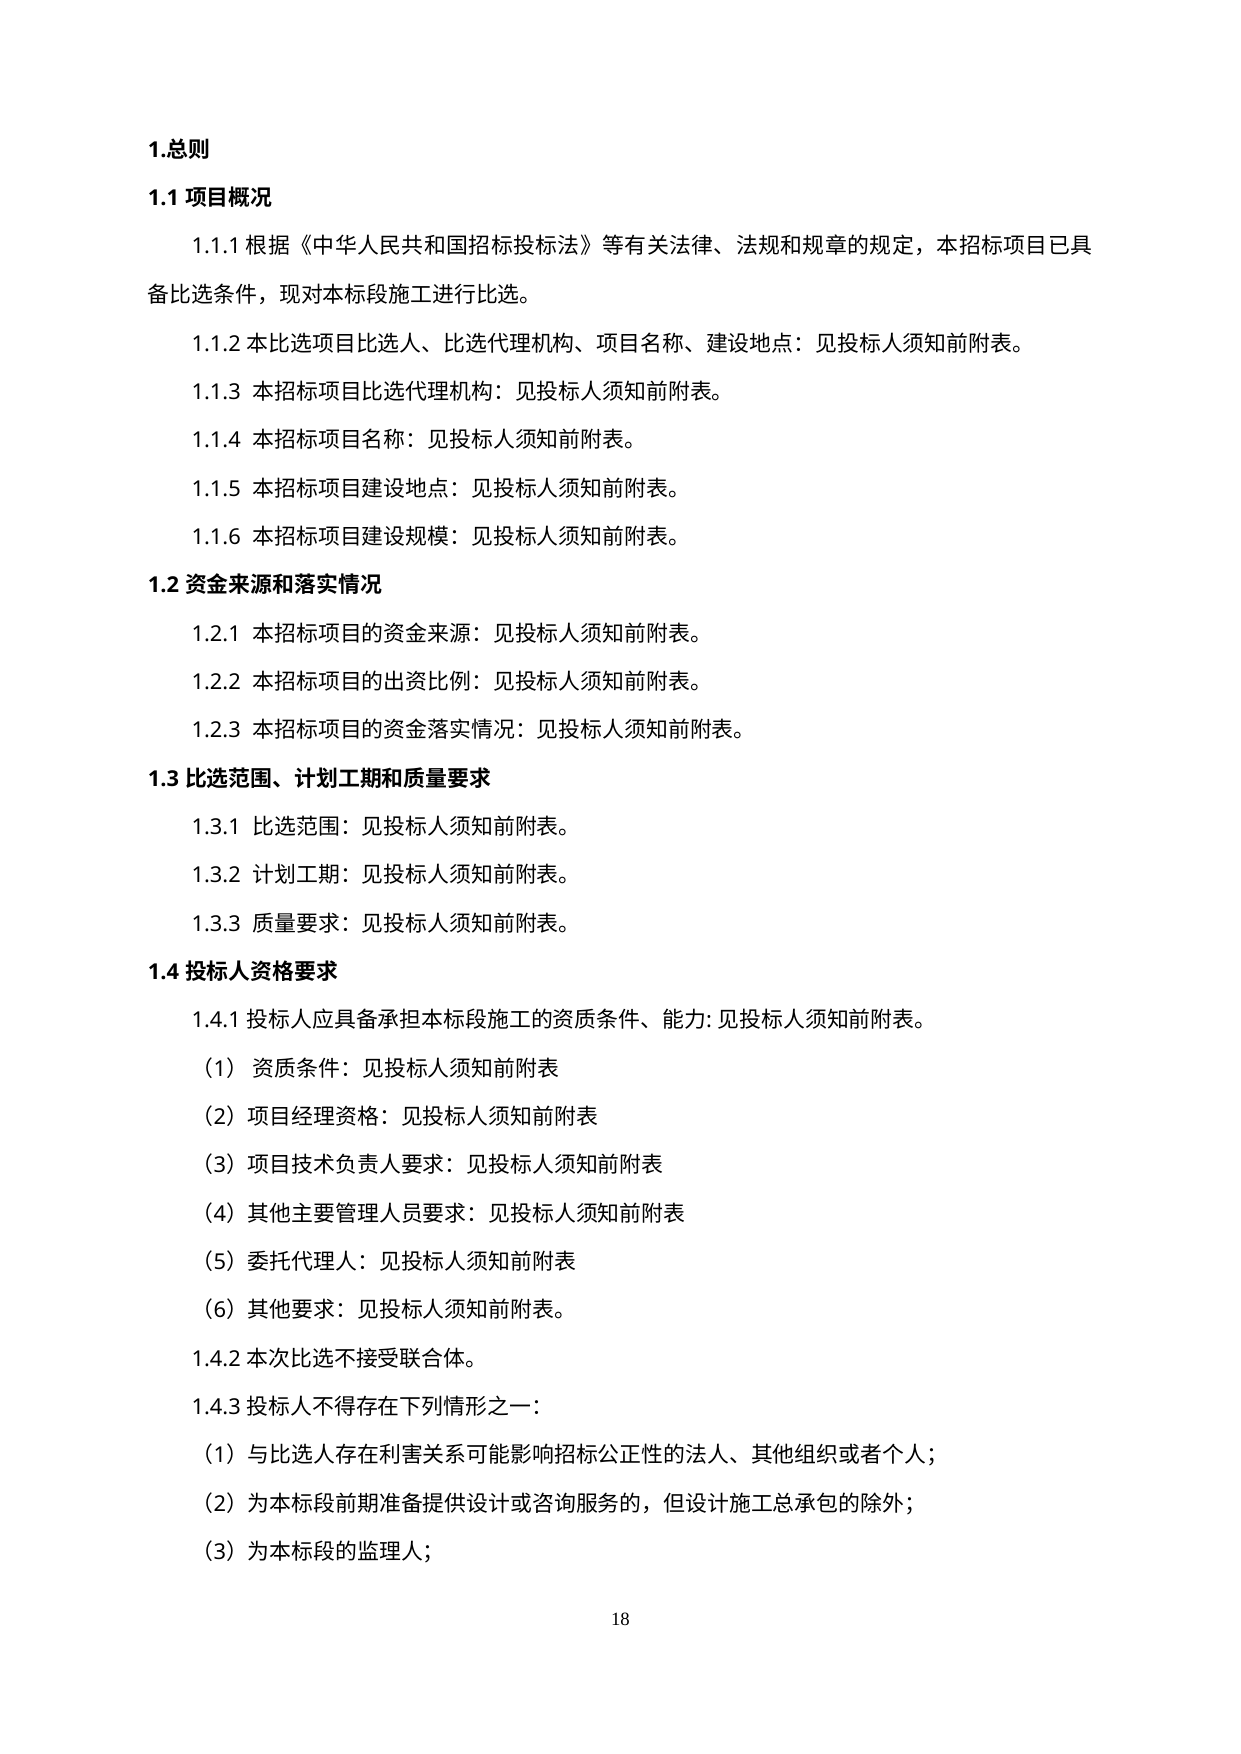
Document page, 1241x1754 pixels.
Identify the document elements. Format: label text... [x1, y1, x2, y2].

text （4）其他主要管理人员要求：见投标人须知前附表 [148, 1195, 1092, 1228]
text 1.2.1 本招标项目的资金来源：见投标人须知前附表。 [148, 615, 1092, 648]
text （1）与比选人存在利害关系可能影响招标公正性的法人、其他组织或者个人； [148, 1437, 1092, 1469]
text （6）其他要求：见投标人须知前附表。 [148, 1292, 1092, 1324]
text （3）项目技术负责人要求：见投标人须知前附表 [148, 1147, 1092, 1179]
text 1.3.3 质量要求：见投标人须知前附表。 [148, 905, 1092, 938]
subtitle 1.总则 [148, 132, 1092, 164]
text 1.3.1 比选范围：见投标人须知前附表。 [148, 809, 1092, 841]
text 1.4.3 投标人不得存在下列情形之一： [148, 1389, 1092, 1421]
text 1.1.6 本招标项目建设规模：见投标人须知前附表。 [148, 519, 1092, 551]
text 1.2.3 本招标项目的资金落实情况：见投标人须知前附表。 [148, 712, 1092, 744]
text 1.2.2 本招标项目的出资比例：见投标人须知前附表。 [148, 664, 1092, 696]
text 1.4.1 投标人应具备承担本标段施工的资质条件、能力: 见投标人须知前附表。 [148, 1002, 1092, 1034]
text （1） 资质条件：见投标人须知前附表 [148, 1050, 1092, 1083]
text （3）为本标段的监理人； [148, 1534, 1092, 1566]
subtitle 1.3 比选范围、计划工期和质量要求 [148, 760, 1092, 793]
text （5）委托代理人：见投标人须知前附表 [148, 1244, 1092, 1276]
text 1.1.4 本招标项目名称：见投标人须知前附表。 [148, 422, 1092, 454]
text 1.1.2 本比选项目比选人、比选代理机构、项目名称、建设地点：见投标人须知前附表。 [148, 325, 1092, 358]
text （2）项目经理资格：见投标人须知前附表 [148, 1099, 1092, 1131]
text 1.1.1根据《中华人民共和国招标投标法》等有关法律、法规和规章的规定，本招标项目已具备比选条件，现对本标段施工进行比选。 [148, 228, 1092, 309]
subtitle 1.4 投标人资格要求 [148, 954, 1092, 986]
text 1.4.2 本次比选不接受联合体。 [148, 1340, 1092, 1373]
text 1.3.2 计划工期：见投标人须知前附表。 [148, 857, 1092, 889]
text 1.1.5 本招标项目建设地点：见投标人须知前附表。 [148, 470, 1092, 503]
subtitle 1.2 资金来源和落实情况 [148, 567, 1092, 599]
text （2）为本标段前期准备提供设计或咨询服务的，但设计施工总承包的除外； [148, 1485, 1092, 1518]
text 1.1.3 本招标项目比选代理机构：见投标人须知前附表。 [148, 374, 1092, 406]
subtitle 1.1 项目概况 [148, 180, 1092, 212]
